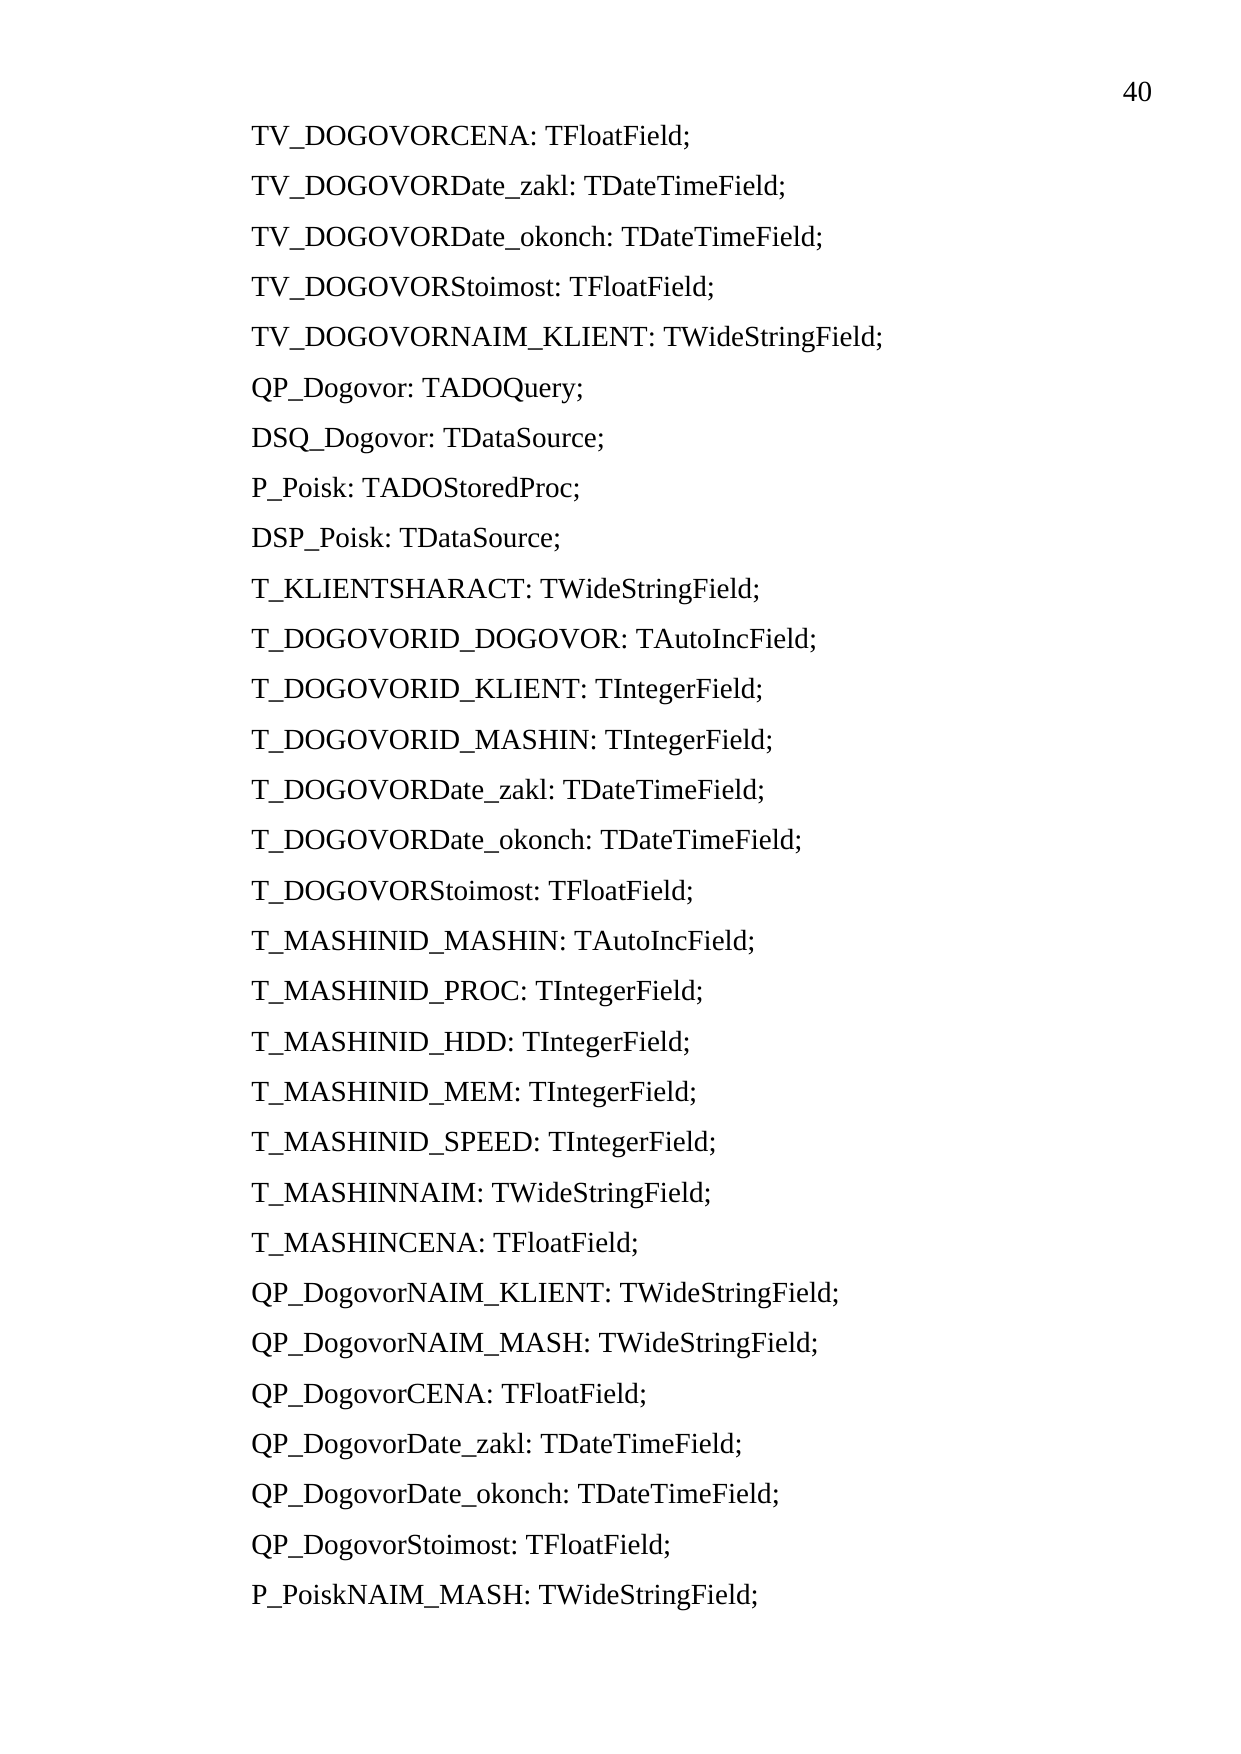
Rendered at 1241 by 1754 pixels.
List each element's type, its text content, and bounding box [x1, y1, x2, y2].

text TV_DOGOVORStoimost: TFloatField; [177, 269, 1152, 303]
text P_Poisk: TADOStoredProc; [177, 470, 1152, 504]
text TV_DOGOVORNAIM_KLIENT: TWideStringField; [177, 319, 1152, 353]
text TV_DOGOVORDate_zakl: TDateTimeField; [177, 168, 1152, 202]
text T_MASHINCENA: TFloatField; [177, 1225, 1152, 1258]
text T_KLIENTSHARACT: TWideStringField; [177, 571, 1152, 604]
text T_MASHINID_MASHIN: TAutoIncField; [177, 923, 1152, 957]
text T_DOGOVORDate_zakl: TDateTimeField; [177, 772, 1152, 806]
text T_MASHINID_MEM: TIntegerField; [177, 1074, 1152, 1108]
text QP_DogovorCENA: TFloatField; [177, 1376, 1152, 1409]
text DSP_Poisk: TDataSource; [177, 521, 1152, 554]
text T_DOGOVORID_DOGOVOR: TAutoIncField; [177, 621, 1152, 655]
text DSQ_Dogovor: TDataSource; [177, 420, 1152, 453]
text QP_DogovorDate_okonch: TDateTimeField; [177, 1477, 1152, 1510]
text QP_DogovorDate_zakl: TDateTimeField; [177, 1426, 1152, 1460]
text QP_DogovorNAIM_KLIENT: TWideStringField; [177, 1275, 1152, 1309]
text T_DOGOVORDate_okonch: TDateTimeField; [177, 822, 1152, 856]
text T_MASHINNAIM: TWideStringField; [177, 1175, 1152, 1208]
text T_MASHINID_HDD: TIntegerField; [177, 1024, 1152, 1057]
text QP_DogovorNAIM_MASH: TWideStringField; [177, 1326, 1152, 1359]
text T_MASHINID_SPEED: TIntegerField; [177, 1124, 1152, 1158]
text QP_DogovorStoimost: TFloatField; [177, 1527, 1152, 1560]
text T_MASHINID_PROC: TIntegerField; [177, 973, 1152, 1007]
text T_DOGOVORID_KLIENT: TIntegerField; [177, 672, 1152, 705]
text TV_DOGOVORDate_okonch: TDateTimeField; [177, 219, 1152, 252]
text P_PoiskNAIM_MASH: TWideStringField; [177, 1577, 1152, 1611]
text T_DOGOVORStoimost: TFloatField; [177, 873, 1152, 906]
text T_DOGOVORID_MASHIN: TIntegerField; [177, 722, 1152, 755]
text QP_Dogovor: TADOQuery; [177, 370, 1152, 403]
text TV_DOGOVORCENA: TFloatField; [177, 118, 1152, 152]
